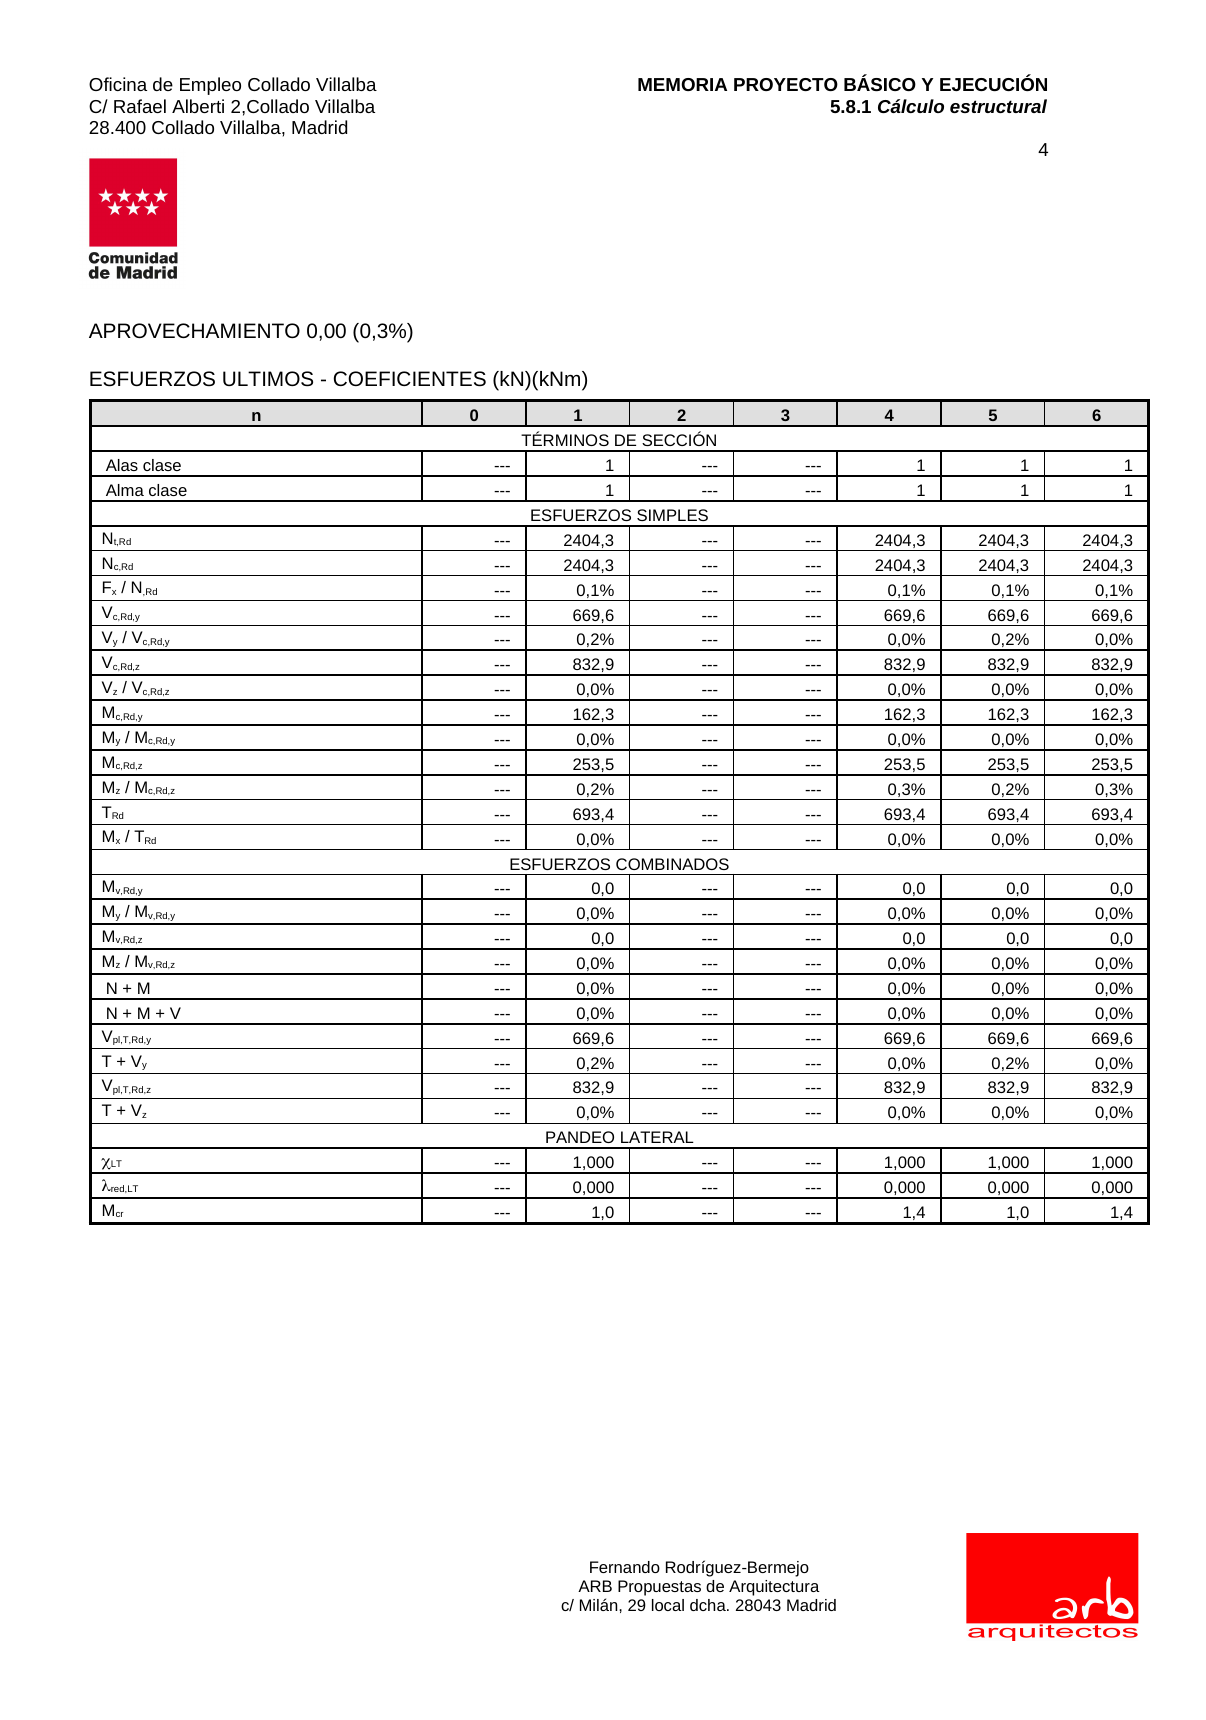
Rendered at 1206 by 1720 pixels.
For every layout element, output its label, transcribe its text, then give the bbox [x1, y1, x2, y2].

table_cell 832,9 [838, 651, 940, 674]
table_cell --- [734, 527, 836, 550]
table_cell 0,0% [942, 1099, 1044, 1122]
table_cell 0,0 [527, 875, 629, 898]
table_cell 669,6 [942, 1025, 1044, 1048]
table_cell 0,000 [942, 1174, 1044, 1197]
table_header n [92, 402, 421, 425]
table_cell ESFUERZOS COMBINADOS [92, 850, 1147, 873]
table_cell --- [734, 626, 836, 649]
table_cell 0,0% [1045, 975, 1147, 998]
table_cell --- [423, 1049, 525, 1073]
table_cell --- [630, 527, 733, 550]
table_cell --- [630, 1049, 733, 1073]
table_cell 0,0% [838, 1049, 940, 1073]
table_cell 0,2% [942, 626, 1044, 649]
text APROVECHAMIENTO 0,00 (0,3%) [89, 319, 1146, 343]
table_header 0 [423, 402, 525, 425]
table_cell 253,5 [942, 751, 1044, 774]
table_cell 162,3 [942, 701, 1044, 724]
table_cell --- [630, 477, 733, 500]
table_cell --- [423, 701, 525, 724]
table_cell 2404,3 [838, 527, 940, 550]
table_cell --- [630, 1174, 733, 1197]
table_cell 253,5 [838, 751, 940, 774]
table_cell 253,5 [527, 751, 629, 774]
table_cell 832,9 [942, 1074, 1044, 1097]
table_cell My / Mc,Rd,y [92, 726, 421, 749]
table_cell 0,3% [838, 776, 940, 799]
table_cell 669,6 [942, 601, 1044, 624]
table_cell 0,0% [1045, 1099, 1147, 1122]
table_cell 0,0% [942, 900, 1044, 923]
table_cell 253,5 [1045, 751, 1147, 774]
table_cell --- [734, 1099, 836, 1122]
table_cell --- [423, 1000, 525, 1023]
table_cell --- [423, 452, 525, 475]
table_cell --- [630, 576, 733, 599]
table_cell --- [734, 950, 836, 973]
table_cell --- [423, 651, 525, 674]
table_cell 0,0% [838, 676, 940, 699]
table_cell --- [630, 925, 733, 948]
table_cell --- [423, 477, 525, 500]
table_cell 0,0% [1045, 676, 1147, 699]
table_cell 0,0% [838, 726, 940, 749]
table_cell --- [734, 825, 836, 848]
table_cell 0,0% [527, 1000, 629, 1023]
table_cell --- [423, 1199, 525, 1222]
table_cell TÉRMINOS DE SECCIÓN [92, 427, 1147, 450]
table_cell T + Vy [92, 1049, 421, 1073]
table_cell 0,1% [1045, 576, 1147, 599]
table_cell 832,9 [1045, 1074, 1147, 1097]
table_cell 1 [838, 452, 940, 475]
table_cell Mz / Mc,Rd,z [92, 776, 421, 799]
table_cell --- [734, 551, 836, 575]
table_cell 2404,3 [1045, 551, 1147, 575]
table_cell 1 [838, 477, 940, 500]
table_cell --- [734, 452, 836, 475]
table_cell 832,9 [527, 651, 629, 674]
table_cell --- [734, 477, 836, 500]
table_header 2 [630, 402, 733, 425]
table_cell 0,0% [942, 676, 1044, 699]
table_cell --- [630, 701, 733, 724]
table_cell Mc,Rd,z [92, 751, 421, 774]
table_cell 0,2% [942, 1049, 1044, 1073]
table_cell 1,000 [942, 1149, 1044, 1172]
table_cell 832,9 [942, 651, 1044, 674]
table_cell --- [734, 576, 836, 599]
table_cell Mx / TRd [92, 825, 421, 848]
table_cell --- [734, 1199, 836, 1222]
table_cell Vc,Rd,y [92, 601, 421, 624]
picture [966, 1533, 1139, 1641]
table_cell --- [423, 601, 525, 624]
table_cell Nt,Rd [92, 527, 421, 550]
table_cell 0,0% [838, 825, 940, 848]
table_cell T + Vz [92, 1099, 421, 1122]
table_cell 1 [1045, 477, 1147, 500]
table_cell --- [630, 1000, 733, 1023]
table_cell --- [734, 676, 836, 699]
table_cell --- [734, 875, 836, 898]
table_cell --- [734, 651, 836, 674]
table_cell --- [630, 1149, 733, 1172]
table_cell 0,0 [1045, 925, 1147, 948]
table_cell --- [423, 551, 525, 575]
table_cell --- [423, 1174, 525, 1197]
table_cell Alma clase [92, 477, 421, 500]
table_cell Vpl,T,Rd,y [92, 1025, 421, 1048]
table_cell 0,2% [527, 626, 629, 649]
table_cell 162,3 [527, 701, 629, 724]
table_cell --- [630, 626, 733, 649]
table_cell Mcr [92, 1199, 421, 1222]
table_cell 1,0 [527, 1199, 629, 1222]
table_cell 0,0% [942, 1000, 1044, 1023]
table_cell Mv,Rd,y [92, 875, 421, 898]
table_header 5 [942, 402, 1044, 425]
table_cell --- [630, 551, 733, 575]
table_cell N + M + V [92, 1000, 421, 1023]
table_cell 1 [1045, 452, 1147, 475]
table_cell --- [734, 925, 836, 948]
table_cell 0,0% [838, 1000, 940, 1023]
table_cell --- [734, 751, 836, 774]
table_cell 669,6 [527, 601, 629, 624]
table_cell 1 [942, 452, 1044, 475]
table_cell LT [92, 1149, 421, 1172]
table_cell 0,000 [527, 1174, 629, 1197]
table_cell 1 [527, 477, 629, 500]
table_cell 162,3 [838, 701, 940, 724]
table_cell --- [630, 676, 733, 699]
table_cell Vz / Vc,Rd,z [92, 676, 421, 699]
table_cell --- [630, 1099, 733, 1122]
table_cell 2404,3 [942, 551, 1044, 575]
table_cell --- [630, 950, 733, 973]
table_cell 2404,3 [1045, 527, 1147, 550]
table_cell 669,6 [838, 601, 940, 624]
table_cell 0,0% [1045, 825, 1147, 848]
table_cell Mc,Rd,y [92, 701, 421, 724]
table_cell --- [630, 1074, 733, 1097]
table_cell --- [423, 626, 525, 649]
table_cell --- [734, 1174, 836, 1197]
table_cell --- [734, 1149, 836, 1172]
table_cell --- [423, 1099, 525, 1122]
table_cell --- [630, 975, 733, 998]
table_cell 1,4 [838, 1199, 940, 1222]
table_cell 0,0% [1045, 726, 1147, 749]
table_cell 832,9 [527, 1074, 629, 1097]
table_cell 0,0 [1045, 875, 1147, 898]
table_cell 0,2% [942, 776, 1044, 799]
table_header 6 [1045, 402, 1147, 425]
table_cell 0,0% [527, 900, 629, 923]
table_cell --- [423, 925, 525, 948]
table_cell PANDEO LATERAL [92, 1124, 1147, 1147]
table_cell 0,0 [942, 875, 1044, 898]
table_cell 0,0% [942, 825, 1044, 848]
table_cell --- [734, 1074, 836, 1097]
table_cell --- [734, 701, 836, 724]
table_cell 0,1% [942, 576, 1044, 599]
table_cell 0,1% [838, 576, 940, 599]
table_cell Mz / Mv,Rd,z [92, 950, 421, 973]
table_cell --- [630, 776, 733, 799]
table_cell 0,0% [527, 726, 629, 749]
table_cell Vpl,T,Rd,z [92, 1074, 421, 1097]
table_cell 0,0% [942, 975, 1044, 998]
table_cell --- [423, 825, 525, 848]
table_cell 0,0% [838, 950, 940, 973]
table_cell --- [423, 1025, 525, 1048]
table_cell 0,0% [1045, 900, 1147, 923]
table_cell --- [734, 1049, 836, 1073]
table_cell TRd [92, 800, 421, 824]
table_cell 0,0 [838, 875, 940, 898]
table_cell 0,0% [942, 950, 1044, 973]
table_cell --- [423, 527, 525, 550]
table_cell 0,0% [838, 975, 940, 998]
table_cell 693,4 [838, 800, 940, 824]
table_cell 0,0% [838, 900, 940, 923]
table_cell 1,000 [838, 1149, 940, 1172]
table_cell 0,0% [1045, 1000, 1147, 1023]
table_cell 0,0% [1045, 626, 1147, 649]
table_cell 1 [942, 477, 1044, 500]
table_cell 0,0% [527, 975, 629, 998]
table_cell --- [423, 676, 525, 699]
table_cell 162,3 [1045, 701, 1147, 724]
table_cell 2404,3 [942, 527, 1044, 550]
table_cell --- [423, 950, 525, 973]
table_cell 0,3% [1045, 776, 1147, 799]
table_cell 0,0% [1045, 950, 1147, 973]
table_cell 1,4 [1045, 1199, 1147, 1222]
table_header 4 [838, 402, 940, 425]
table_cell --- [630, 800, 733, 824]
table_cell 693,4 [1045, 800, 1147, 824]
table_cell --- [630, 651, 733, 674]
table_cell 2404,3 [838, 551, 940, 575]
table_cell --- [630, 875, 733, 898]
table_cell Alas clase [92, 452, 421, 475]
table_cell --- [423, 576, 525, 599]
table_cell 1,0 [942, 1199, 1044, 1222]
table_cell --- [734, 776, 836, 799]
table_cell Fx / N,Rd [92, 576, 421, 599]
table_cell --- [423, 800, 525, 824]
table_cell --- [423, 975, 525, 998]
table_cell --- [630, 1025, 733, 1048]
table_cell --- [630, 751, 733, 774]
table_cell --- [630, 900, 733, 923]
table_cell My / Mv,Rd,y [92, 900, 421, 923]
table_cell 1,000 [1045, 1149, 1147, 1172]
table_cell Vy / Vc,Rd,y [92, 626, 421, 649]
table_cell --- [423, 1149, 525, 1172]
table_cell 0,0% [838, 1099, 940, 1122]
table_cell --- [423, 875, 525, 898]
table_cell --- [423, 776, 525, 799]
table_cell --- [734, 1025, 836, 1048]
table_cell 669,6 [527, 1025, 629, 1048]
table_cell 0,0% [527, 825, 629, 848]
table_cell 0,2% [527, 1049, 629, 1073]
table_cell 1,000 [527, 1149, 629, 1172]
table_cell 0,0% [942, 726, 1044, 749]
table_cell --- [734, 1000, 836, 1023]
table_cell --- [734, 900, 836, 923]
table_cell 2404,3 [527, 527, 629, 550]
text ESFUERZOS ULTIMOS - COEFICIENTES (kN)(kNm) [89, 367, 1146, 391]
table_cell --- [630, 726, 733, 749]
table_cell Nc,Rd [92, 551, 421, 575]
table_cell 693,4 [527, 800, 629, 824]
table_cell 669,6 [838, 1025, 940, 1048]
table_cell 1 [527, 452, 629, 475]
table_cell Mv,Rd,z [92, 925, 421, 948]
picture [79, 148, 187, 289]
table_cell 0,1% [527, 576, 629, 599]
table_cell --- [630, 1199, 733, 1222]
table_cell 2404,3 [527, 551, 629, 575]
table_cell 0,000 [838, 1174, 940, 1197]
table_cell 0,0 [838, 925, 940, 948]
table_cell 0,0% [527, 1099, 629, 1122]
table_cell --- [423, 1074, 525, 1097]
table_cell 0,0 [942, 925, 1044, 948]
table_cell 669,6 [1045, 601, 1147, 624]
table_cell 0,000 [1045, 1174, 1147, 1197]
table_cell Vc,Rd,z [92, 651, 421, 674]
table_cell red,LT [92, 1174, 421, 1197]
table_cell --- [630, 452, 733, 475]
table_cell 693,4 [942, 800, 1044, 824]
table_cell 669,6 [1045, 1025, 1147, 1048]
table_cell 832,9 [1045, 651, 1147, 674]
table_cell --- [630, 825, 733, 848]
table_cell --- [630, 601, 733, 624]
table_cell 0,0% [1045, 1049, 1147, 1073]
table_header 1 [527, 402, 629, 425]
table_cell --- [734, 975, 836, 998]
table_cell --- [734, 726, 836, 749]
table_cell 0,0% [527, 950, 629, 973]
table_cell 0,2% [527, 776, 629, 799]
table_cell N + M [92, 975, 421, 998]
table_cell 832,9 [838, 1074, 940, 1097]
table_header 3 [734, 402, 836, 425]
table_cell 0,0 [527, 925, 629, 948]
table_cell --- [423, 726, 525, 749]
table_cell 0,0% [838, 626, 940, 649]
table_cell --- [734, 800, 836, 824]
table_cell ESFUERZOS SIMPLES [92, 502, 1147, 525]
table_cell --- [423, 751, 525, 774]
table_cell --- [734, 601, 836, 624]
table_cell --- [423, 900, 525, 923]
table_cell 0,0% [527, 676, 629, 699]
